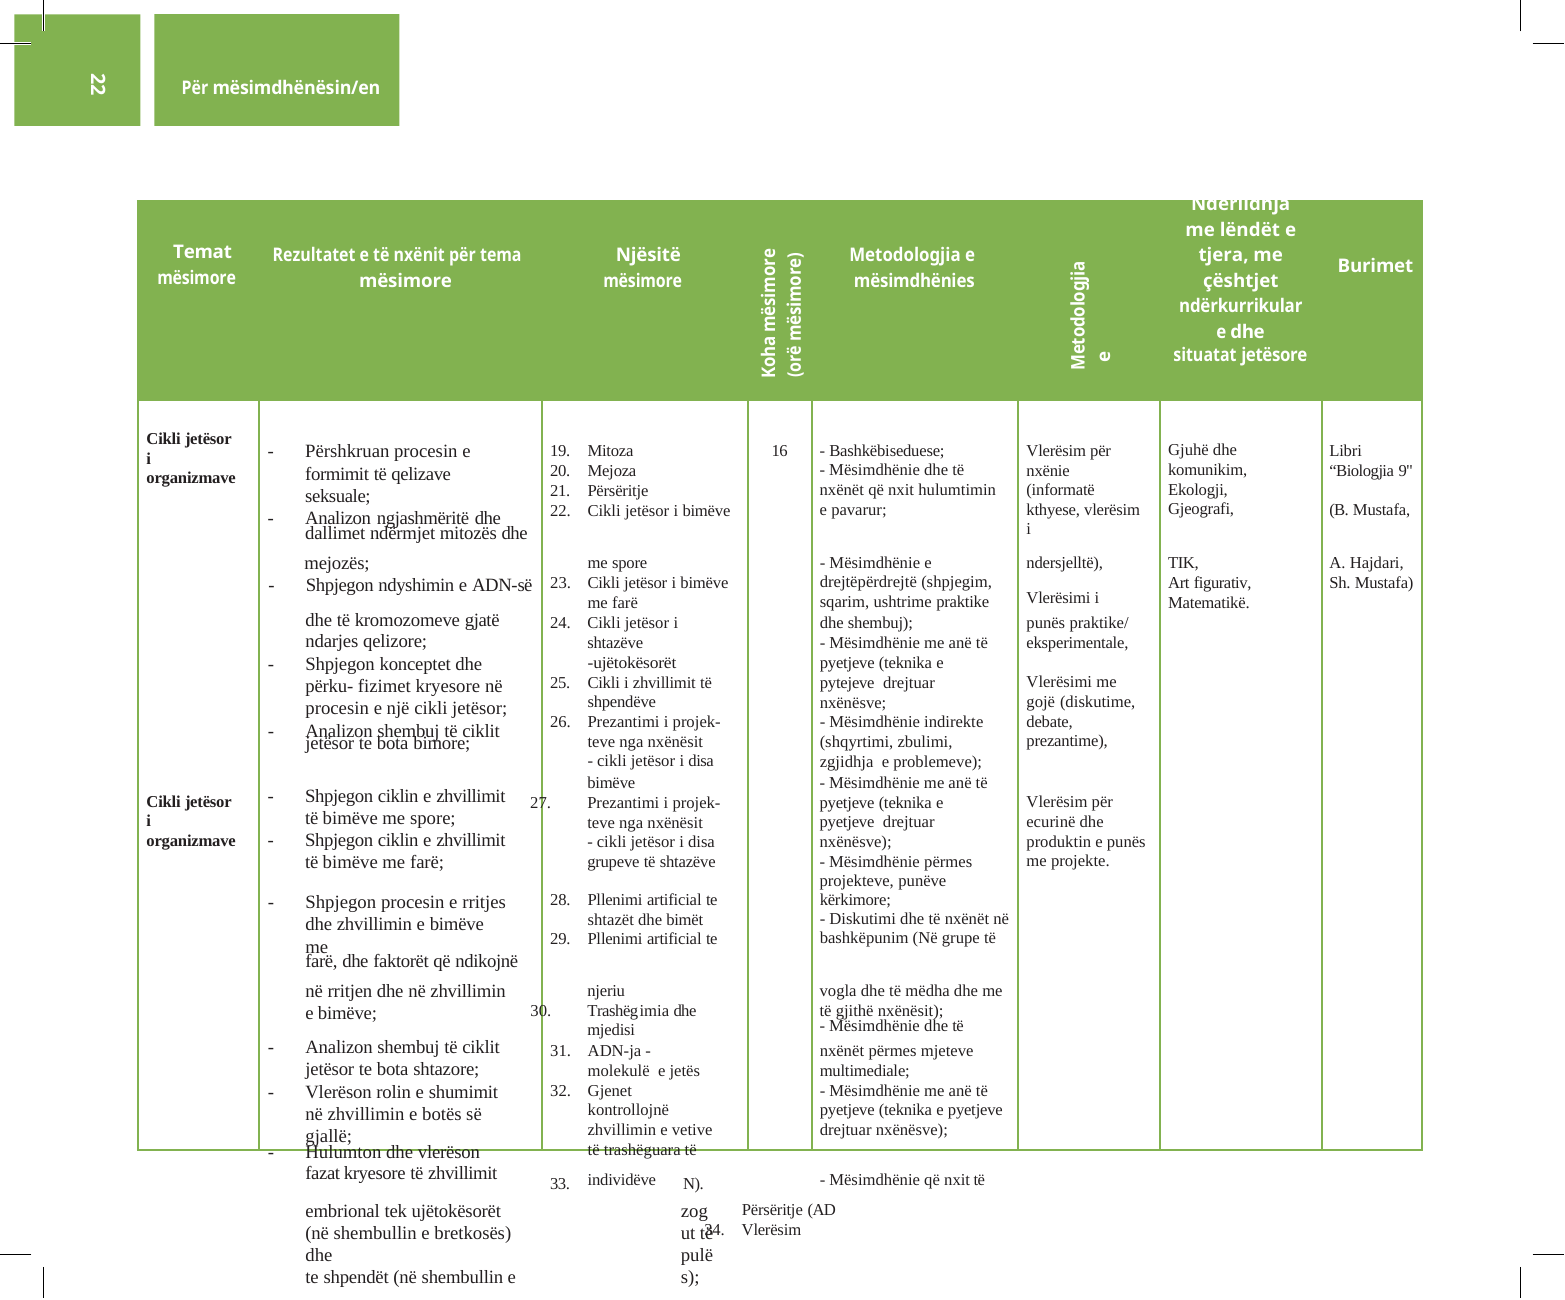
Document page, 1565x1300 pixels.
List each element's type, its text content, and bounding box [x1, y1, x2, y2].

list Shpjegon konceptet dhe përku- fizimet kryesore në procesin e një cikli jetësor; [268, 653, 533, 719]
list Mësimdhënie me anë të pyetjeve (teknika e pyetjeve drejtuar nxënësve); [819, 773, 1002, 851]
list Mësimdhënie indirekte (shqyrtimi, zbulimi, zgjidhja e problemeve); [819, 712, 1009, 771]
text TIK, [1168, 553, 1253, 572]
text dhe të kromozomeve gjatë [305, 612, 533, 629]
list Mësimdhënie dhe të [819, 1020, 1425, 1034]
text Vlerësimi me gojë (diskutime, debate, prezantime), [1026, 672, 1143, 750]
text Ndërlidhja me lëndët e tjera, me çështjet ndërkurrikulare dhe [1174, 191, 1307, 344]
text imia dhe [639, 1001, 698, 1020]
list Cikli i zhvillimit të shpendëve [550, 672, 712, 711]
text Cikli jetësor i bimëve me farë [587, 572, 728, 612]
text embrional tek ujëtokësorët (në shembullin e bretkosës) dhe [305, 1199, 528, 1265]
list Mësimdhënie që nxit të [819, 1170, 1425, 1189]
list Mësimdhënie me anë të pyetjeve (teknika e pytejeve drejtuar nxënësve; [819, 633, 1002, 712]
text Cikli jetësor i organizmave [146, 429, 240, 487]
list Shpjegon ciklin e zhvillimit të bimëve me farë; [267, 829, 521, 873]
list Pllenimi artificial te [550, 929, 719, 948]
text ndarjes qelizore; [305, 630, 533, 652]
text situatat jetësore [1172, 344, 1308, 366]
text (B. Mustafa, [1329, 500, 1425, 519]
list ADN-ja - molekulë e jetës [550, 1041, 716, 1080]
list Përshkruan procesin e formimit të qelizave seksuale; [267, 440, 520, 506]
subtitle Rezultatet e të nxënit për tema mësimore [272, 241, 528, 292]
text punës praktike/ eksperimentale, [1026, 613, 1143, 652]
list Analizon shembuj të ciklit [268, 720, 533, 741]
text mejozës; [140, 552, 533, 573]
text te shpendët (në shembullin e zogut të pulës); [305, 1266, 528, 1288]
text shtazët dhe bimët [587, 909, 719, 929]
list Cikli jetësor i shtazëve [550, 613, 736, 652]
text në rritjen dhe në zhvillimin e bimëve; [305, 980, 517, 1024]
list cikli jetësor i disa grupeve të shtazëve [587, 832, 717, 871]
list Shpjegon procesin e rritjes dhe zhvillimin e bimëve me [268, 891, 508, 957]
text Prezantimi i projek- teve nga nxënësit [587, 793, 725, 832]
text fazat kryesore të zhvillimit [305, 1169, 498, 1182]
list Pllenimi artificial te [550, 891, 719, 909]
list Shpjegon ciklin e zhvillimit të bimëve me spore; [267, 785, 521, 828]
text ndersjelltë), [1026, 553, 1104, 572]
text individëve [587, 1170, 705, 1189]
text Vlerësimi i [1026, 593, 1104, 606]
text Vlerësim për ecurinë dhe produktin e punës me projekte. [1026, 792, 1149, 870]
list Përsëritje [550, 481, 732, 500]
text Art figurativ, Matematikë. [1168, 572, 1253, 612]
subtitle Temat mësimore [157, 239, 240, 290]
text jetësor te bota shtazore; [305, 1058, 519, 1079]
text Përsëritje (AD [742, 1199, 1425, 1219]
text vogla dhe të mëdha dhe me të gjithë nxënësit); [819, 981, 1003, 1020]
text nxënët përmes mjeteve multimediale; [819, 1041, 974, 1080]
text Vlerësim për nxënie (informatë [1026, 441, 1136, 499]
text - Shpjegon ndyshimin e ADN-së [268, 574, 533, 596]
text Metodologjia e mësimdhënies [849, 241, 984, 292]
text - Mësimdhënie e drejtëpërdrejtë (shpjegim, sqarim, ushtrime praktike [819, 552, 992, 611]
list Prezantimi i projek- teve nga nxënësit [550, 712, 721, 751]
text 16 - Bashkëbiseduese; [771, 441, 998, 460]
text A. Hajdari, Sh. Mustafa) [1329, 553, 1414, 592]
subtitle Burimet [1337, 253, 1425, 278]
list Cikli jetësor i bimëve [550, 501, 732, 520]
text Cikli jetësor i organizmave [146, 792, 240, 850]
list Hulumton dhe vlerëson [268, 1147, 519, 1162]
text kthyese, vlerësim i [1026, 500, 1148, 538]
list Analizon ngjashmëritë dhe [267, 507, 529, 528]
text kërkimore; [819, 891, 1425, 909]
list Mejoza [550, 461, 732, 480]
list Mitoza [550, 441, 732, 460]
list Vlerëson rolin e shumimit në zhvillimin e botës së gjallë; [268, 1081, 519, 1146]
list Gjenet kontrollojnë zhvillimin e vetive të trashëguara të [550, 1080, 717, 1158]
text -ujëtokësorët [587, 652, 736, 672]
list Mësimdhënie përmes projekteve, punëve [819, 851, 973, 890]
text - Mësimdhënie dhe të nxënët që nxit hulumtimin e pavarur; [819, 460, 998, 518]
text me spore [587, 553, 728, 572]
list Mësimdhënie me anë të pyetjeve (teknika e pyetjeve drejtuar nxënësve); [819, 1080, 1003, 1139]
list cikli jetësor i disa [587, 751, 736, 771]
text dhe shembuj); [819, 613, 1009, 632]
list Analizon shembuj të ciklit [268, 1039, 519, 1057]
text Libri “Biologjia 9" [1329, 441, 1414, 479]
text bimëve [587, 773, 725, 792]
text Gjuhë dhe komunikim, Ekologji, Gjeografi, [1168, 440, 1251, 518]
list Vlerësim [704, 1219, 1425, 1239]
subtitle Njësitë mësimore [603, 241, 686, 292]
list Diskutimi dhe të nxënët në bashkëpunim (Në grupe të [819, 909, 1011, 947]
text njeriu Trashëg mjedisi [587, 980, 639, 1039]
